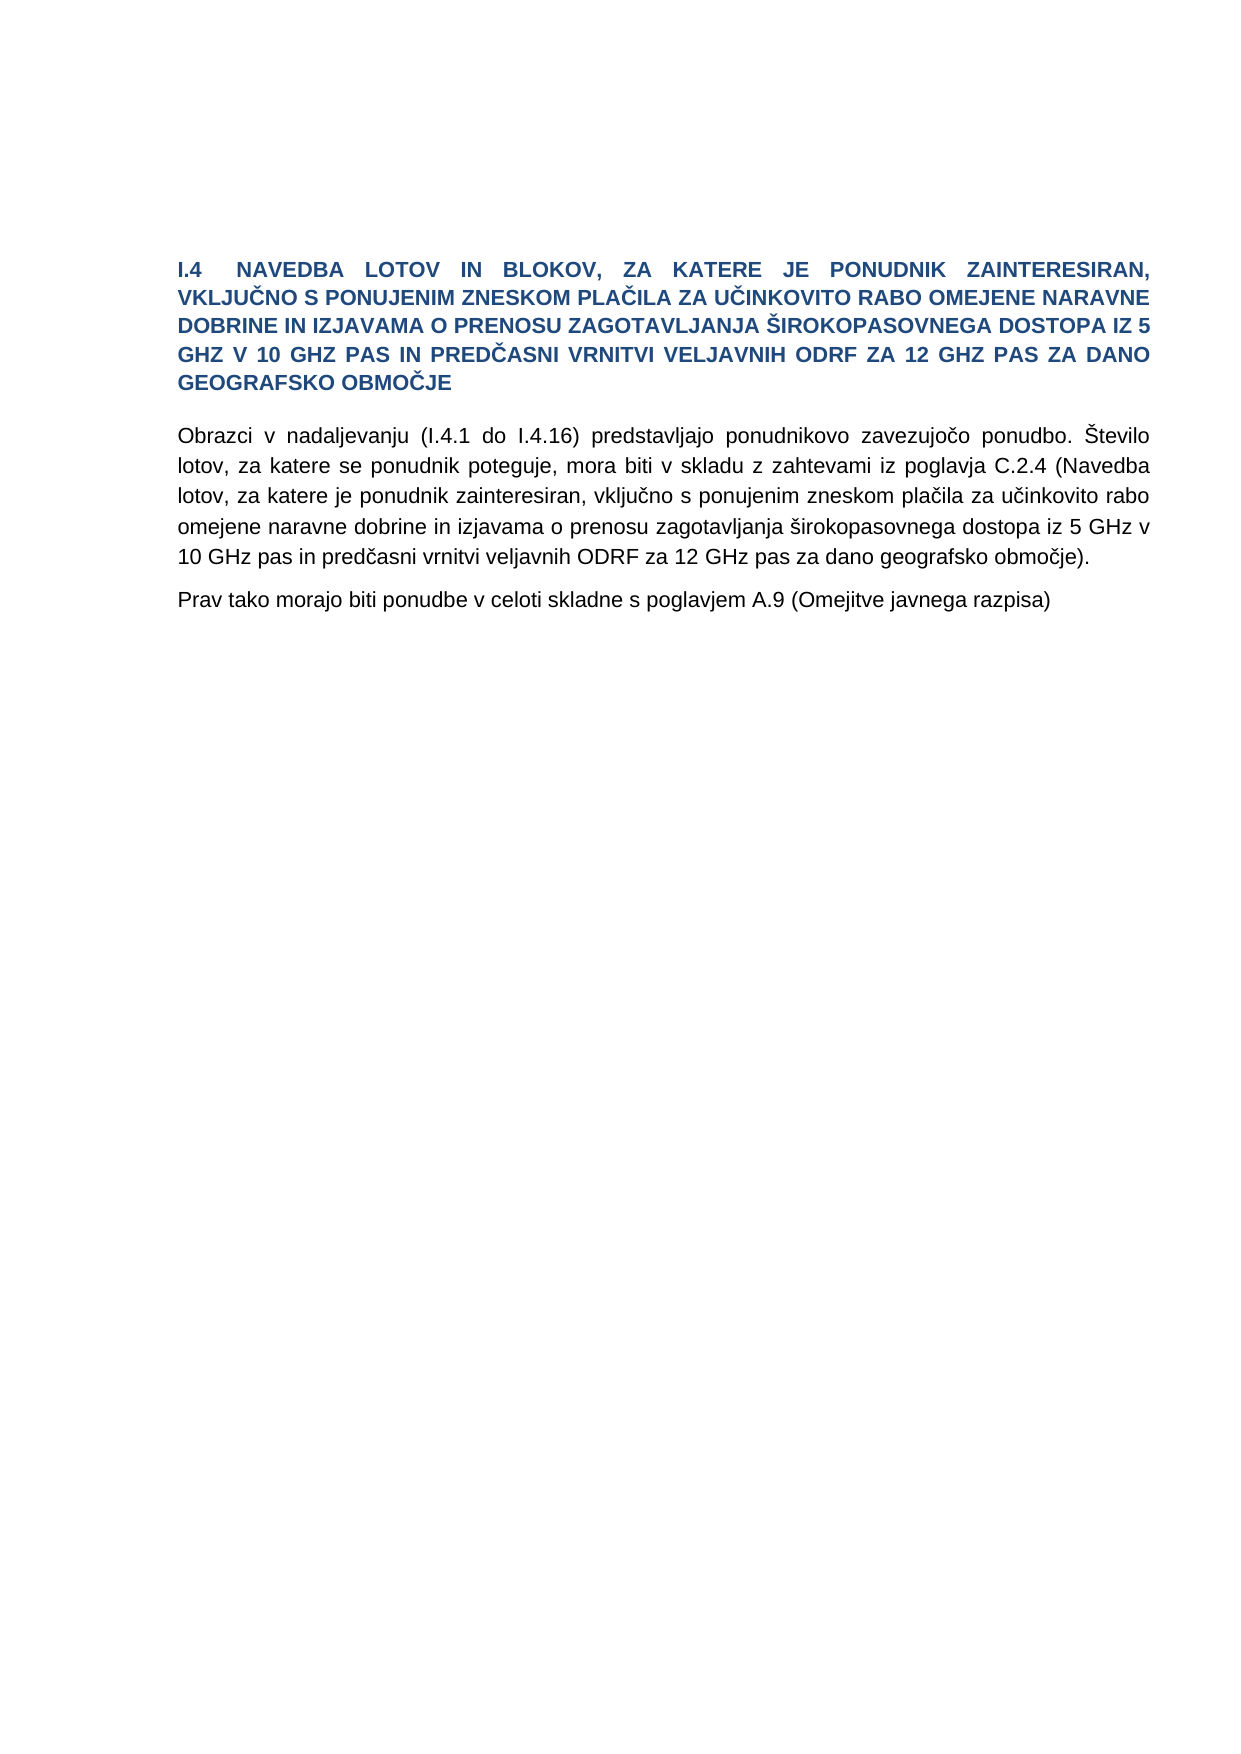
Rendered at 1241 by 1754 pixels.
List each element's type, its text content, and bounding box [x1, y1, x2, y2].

text Prav tako morajo biti ponudbe v celoti skladne s poglavjem A.9 (Omejitve javnega razpisa) [177, 586, 1152, 612]
subtitle Navedba lotov in blokov, za katere je ponudnik zainteresiran, vključno s ponujenim zneskom plačila za učinkovito rabo omejene naravne dobrine in izjavama o prenosu zagotavljanja širokopasovnega dostopa iz 5 GHz v 10 GHz pas in predčasni vrnitvi veljavnih ODRF za 12 GHz pas za dano geografsko območje [177, 257, 1152, 395]
text Obrazci v nadaljevanju (I.4.1 do I.4.16) predstavljajo ponudnikovo zavezujočo ponudbo. Število lotov, za katere se ponudnik poteguje, mora biti v skladu z zahtevami iz poglavja C.2.4 (Navedba lotov, za katere je ponudnik zainteresiran, vključno s ponujenim zneskom plačila za učinkovito rabo omejene naravne dobrine in izjavama o prenosu zagotavljanja širokopasovnega dostopa iz 5 GHz v 10 GHz pas in predčasni vrnitvi veljavnih ODRF za 12 GHz pas za dano geografsko območje). [177, 423, 1152, 569]
